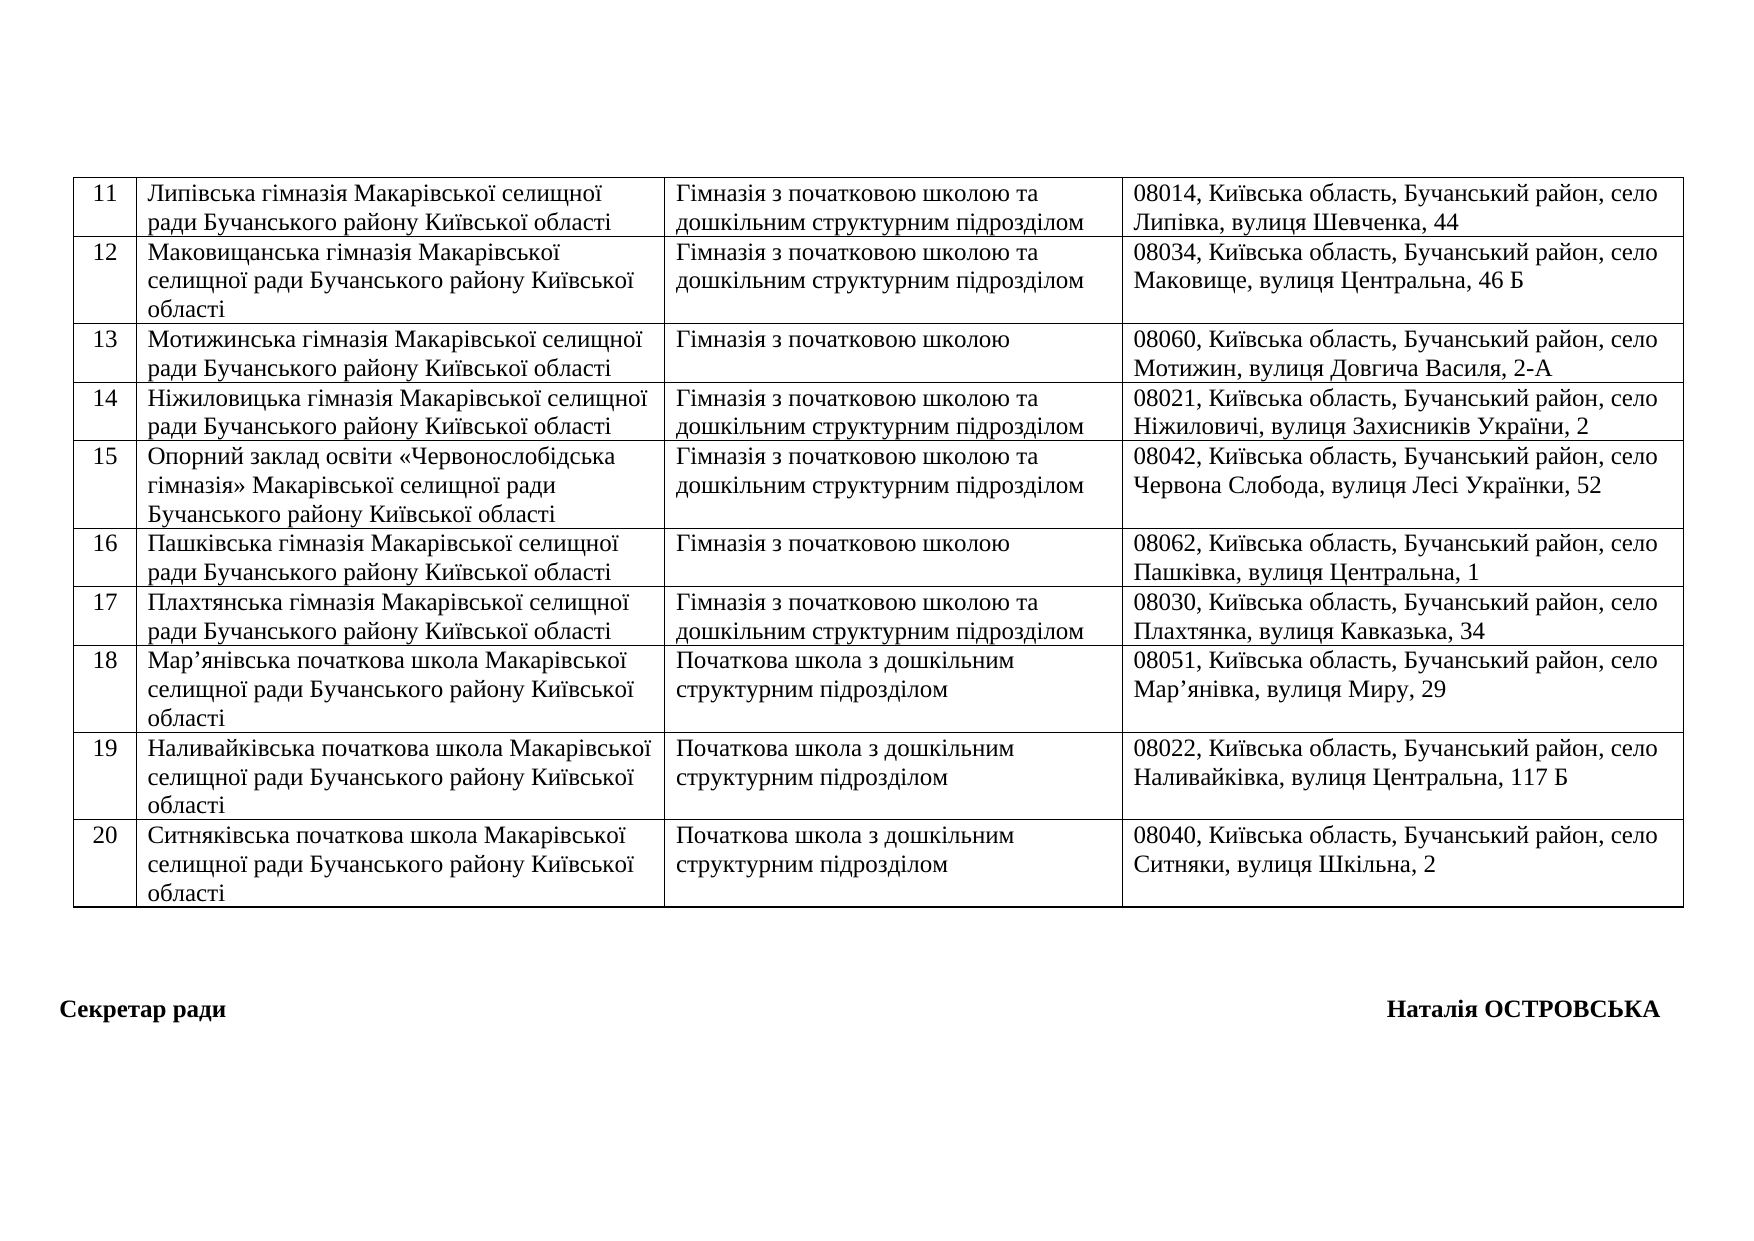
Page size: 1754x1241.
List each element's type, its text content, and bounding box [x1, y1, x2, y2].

table_cell Наливайківська початкова школа Макарівської селищної ради Бучанського району Київської області [137, 733, 664, 819]
table_cell 18 [74, 646, 136, 732]
table_cell 15 [74, 441, 136, 527]
table_cell 08030, Київська область, Бучанський район, село Плахтянка, вулиця Кавказька, 34 [1123, 587, 1683, 644]
table_cell 11 [74, 178, 136, 236]
table_cell Гімназія з початковою школою [665, 529, 1122, 586]
table_cell 20 [74, 820, 136, 906]
table_cell 14 [74, 383, 136, 440]
table_cell Початкова школа з дошкільним структурним підрозділом [665, 820, 1122, 906]
table_cell 08040, Київська область, Бучанський район, село Ситняки, вулиця Шкільна, 2 [1123, 820, 1683, 906]
table_cell 17 [74, 587, 136, 644]
table_cell Ніжиловицька гімназія Макарівської селищної ради Бучанського району Київської області [137, 383, 664, 440]
table_cell 08042, Київська область, Бучанський район, село Червона Слобода, вулиця Лесі Українки, 52 [1123, 441, 1683, 527]
table_cell 08022, Київська область, Бучанський район, село Наливайківка, вулиця Центральна, 117 Б [1123, 733, 1683, 819]
table_cell Липівська гімназія Макарівської селищної ради Бучанського району Київської області [137, 178, 664, 236]
table_cell 08014, Київська область, Бучанський район, село Липівка, вулиця Шевченка, 44 [1123, 178, 1683, 236]
table_cell Гімназія з початковою школою та дошкільним структурним підрозділом [665, 178, 1122, 236]
table_cell 12 [74, 237, 136, 323]
table_cell Пашківська гімназія Макарівської селищної ради Бучанського району Київської області [137, 529, 664, 586]
table_cell 19 [74, 733, 136, 819]
table_cell 08021, Київська область, Бучанський район, село Ніжиловичі, вулиця Захисників України, 2 [1123, 383, 1683, 440]
table_cell Початкова школа з дошкільним структурним підрозділом [665, 646, 1122, 732]
table_cell Мар’янівська початкова школа Макарівської селищної ради Бучанського району Київської області [137, 646, 664, 732]
table_cell Ситняківська початкова школа Макарівської селищної ради Бучанського району Київської області [137, 820, 664, 906]
table_cell Гімназія з початковою школою та дошкільним структурним підрозділом [665, 441, 1122, 527]
table_cell Маковищанська гімназія Макарівської селищної ради Бучанського району Київської області [137, 237, 664, 323]
table_cell Початкова школа з дошкільним структурним підрозділом [665, 733, 1122, 819]
table_cell Плахтянська гімназія Макарівської селищної ради Бучанського району Київської області [137, 587, 664, 644]
table_cell 08034, Київська область, Бучанський район, село Маковище, вулиця Центральна, 46 Б [1123, 237, 1683, 323]
table_cell Опорний заклад освіти «Червонослобідська гімназія» Макарівської селищної ради Бучанського району Київської області [137, 441, 664, 527]
table_cell Мотижинська гімназія Макарівської селищної ради Бучанського району Київської області [137, 324, 664, 382]
table_cell Гімназія з початковою школою та дошкільним структурним підрозділом [665, 383, 1122, 440]
table_cell Гімназія з початковою школою та дошкільним структурним підрозділом [665, 237, 1122, 323]
table_cell Гімназія з початковою школою та дошкільним структурним підрозділом [665, 587, 1122, 644]
table_cell 16 [74, 529, 136, 586]
table_cell 08051, Київська область, Бучанський район, село Мар’янівка, вулиця Миру, 29 [1123, 646, 1683, 732]
table_cell 08060, Київська область, Бучанський район, село Мотижин, вулиця Довгича Василя, 2-А [1123, 324, 1683, 382]
text Секретар ради Наталія ОСТРОВСЬКА [59, 994, 1695, 1022]
table_cell 08062, Київська область, Бучанський район, село Пашківка, вулиця Центральна, 1 [1123, 529, 1683, 586]
table_cell 13 [74, 324, 136, 382]
table_cell Гімназія з початковою школою [665, 324, 1122, 382]
